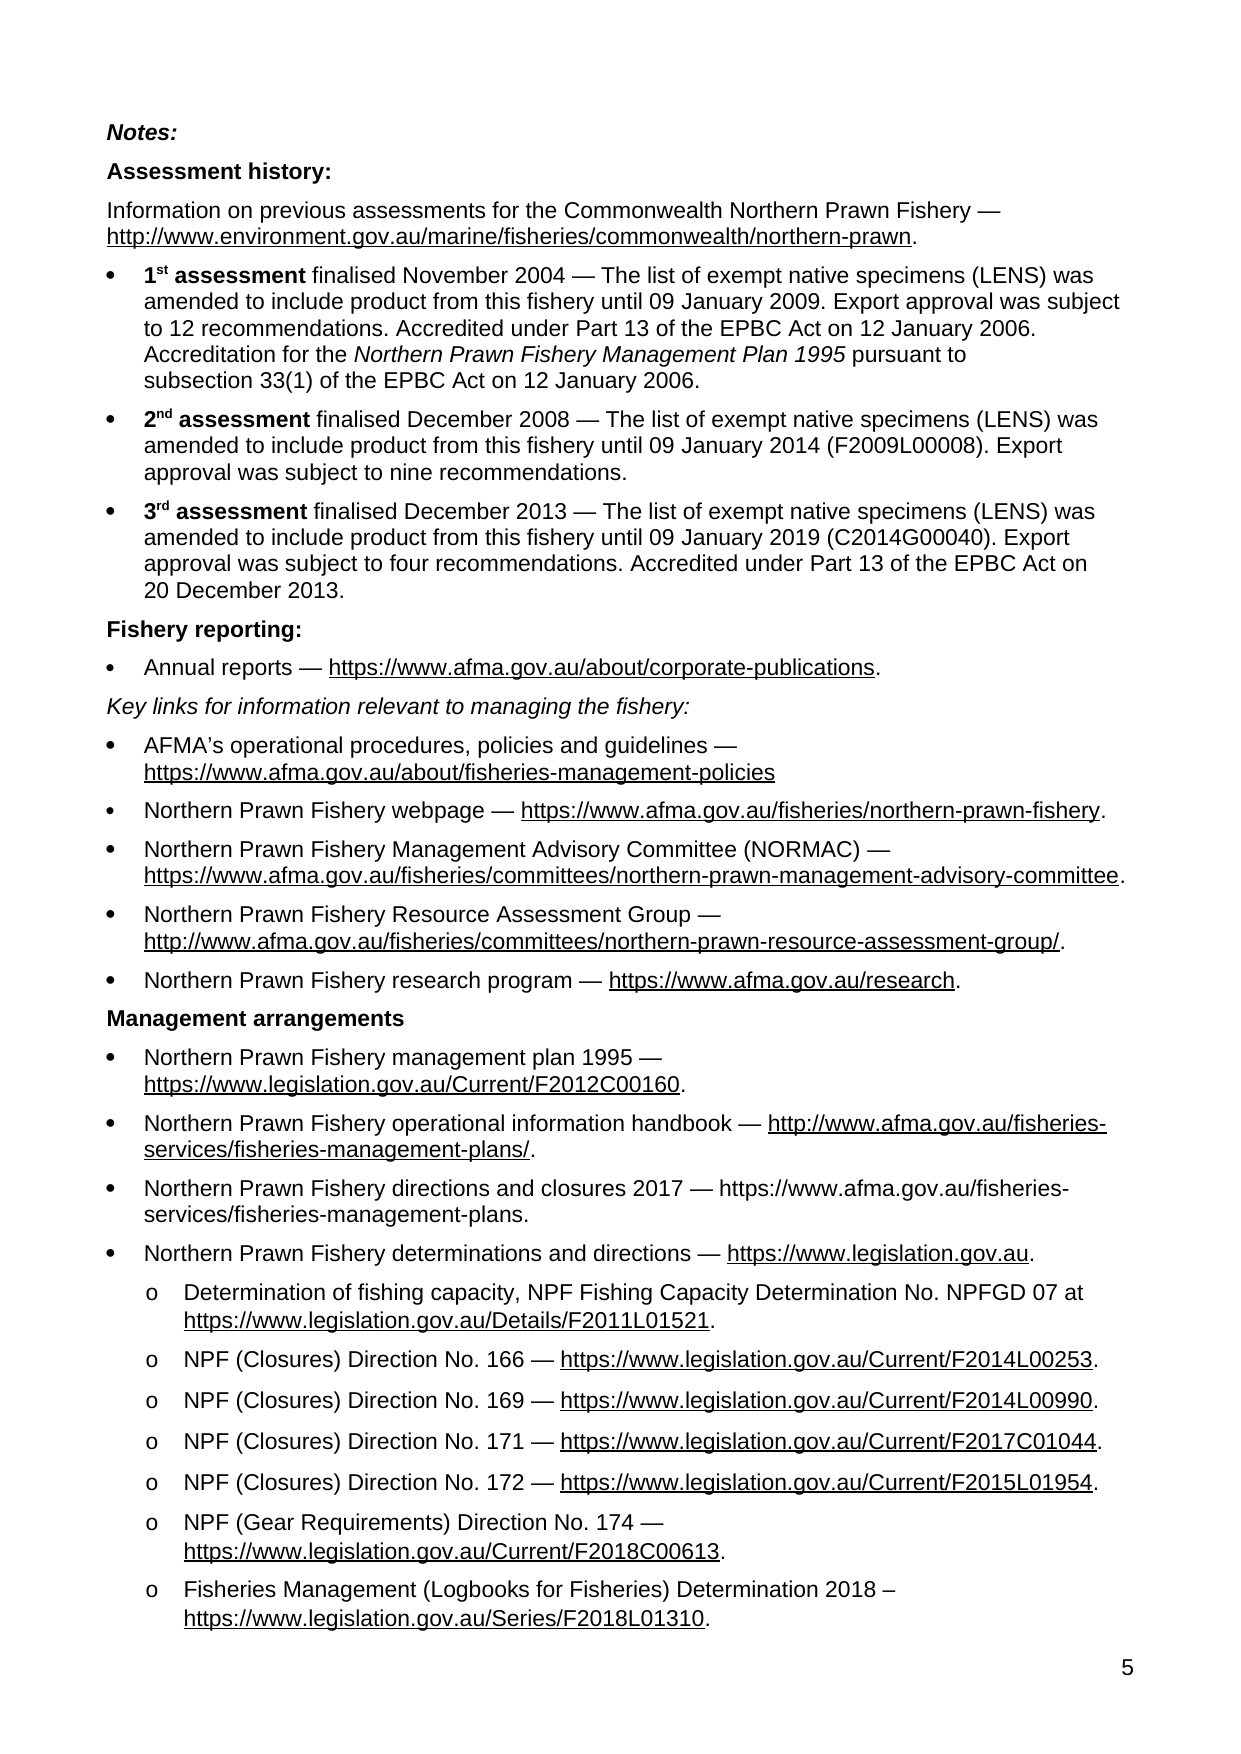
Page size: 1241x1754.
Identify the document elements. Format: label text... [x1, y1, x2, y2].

list NPF (Gear Requirements) Direction No. 174 — https://www.legislation.gov.au/Current/F2018C00613. [145, 1509, 1134, 1564]
list Northern Prawn Fishery webpage — https://www.afma.gov.au/fisheries/northern-prawn-fishery. [106, 797, 1134, 824]
subtitle Assessment history: [106, 158, 1134, 184]
list Northern Prawn Fishery management plan 1995 — https://www.legislation.gov.au/Current/F2012C00160. [106, 1044, 1134, 1097]
list AFMA’s operational procedures, policies and guidelines — https://www.afma.gov.au/about/fisheries-management-policies [106, 732, 1134, 785]
list Northern Prawn Fishery Resource Assessment Group — http://www.afma.gov.au/fisheries/committees/northern-prawn-resource-assessment-group/. [106, 901, 1134, 954]
list Northern Prawn Fishery operational information handbook — http://www.afma.gov.au/fisheries-services/fisheries-management-plans/. [106, 1109, 1134, 1162]
list 1st assessment finalised November 2004 — The list of exempt native specimens (LENS) was amended to include product from this fishery until 09 January 2009. Export approval was subject to 12 recommendations. Accredited under Part 13 of the EPBC Act on 12 January 2006. Accreditation for the Northern Prawn Fishery Management Plan 1995 pursuant to subsection 33(1) of the EPBC Act on 12 January 2006. [106, 262, 1134, 393]
list NPF (Closures) Direction No. 166 — https://www.legislation.gov.au/Current/F2014L00253. [145, 1346, 1134, 1374]
list Fisheries Management (Logbooks for Fisheries) Determination 2018 – https://www.legislation.gov.au/Series/F2018L01310. [145, 1576, 1134, 1631]
subtitle Management arrangements [106, 1005, 1134, 1032]
list 2nd assessment finalised December 2008 — The list of exempt native specimens (LENS) was amended to include product from this fishery until 09 January 2014 (F2009L00008). Export approval was subject to nine recommendations. [106, 406, 1134, 485]
list NPF (Closures) Direction No. 169 — https://www.legislation.gov.au/Current/F2014L00990. [145, 1387, 1134, 1415]
list Annual reports — https://www.afma.gov.au/about/corporate-publications. [106, 654, 1134, 681]
text Information on previous assessments for the Commonwealth Northern Prawn Fishery — http://www.environment.gov.au/marine/fisheries/commonwealth/northern-prawn. [106, 197, 1134, 249]
list Northern Prawn Fishery research program — https://www.afma.gov.au/research. [106, 967, 1134, 993]
subtitle Key links for information relevant to managing the fishery: [106, 693, 1134, 719]
list 3rd assessment finalised December 2013 — The list of exempt native specimens (LENS) was amended to include product from this fishery until 09 January 2019 (C2014G00040). Export approval was subject to four recommendations. Accredited under Part 13 of the EPBC Act on 20 December 2013. [106, 498, 1134, 603]
list Northern Prawn Fishery directions and closures 2017 — https://www.afma.gov.au/fisheries-services/fisheries-management-plans. [106, 1175, 1134, 1227]
list NPF (Closures) Direction No. 172 — https://www.legislation.gov.au/Current/F2015L01954. [145, 1468, 1134, 1497]
list Northern Prawn Fishery Management Advisory Committee (NORMAC) — https://www.afma.gov.au/fisheries/committees/northern-prawn-management-advisory-committee. [106, 836, 1134, 889]
list Determination of fishing capacity, NPF Fishing Capacity Determination No. NPFGD 07 at https://www.legislation.gov.au/Details/F2011L01521. [145, 1279, 1134, 1333]
list Northern Prawn Fishery determinations and directions — https://www.legislation.gov.au. [106, 1240, 1134, 1266]
subtitle Notes: [106, 119, 1134, 145]
list NPF (Closures) Direction No. 171 — https://www.legislation.gov.au/Current/F2017C01044. [145, 1428, 1134, 1456]
subtitle Fishery reporting: [106, 616, 1134, 642]
